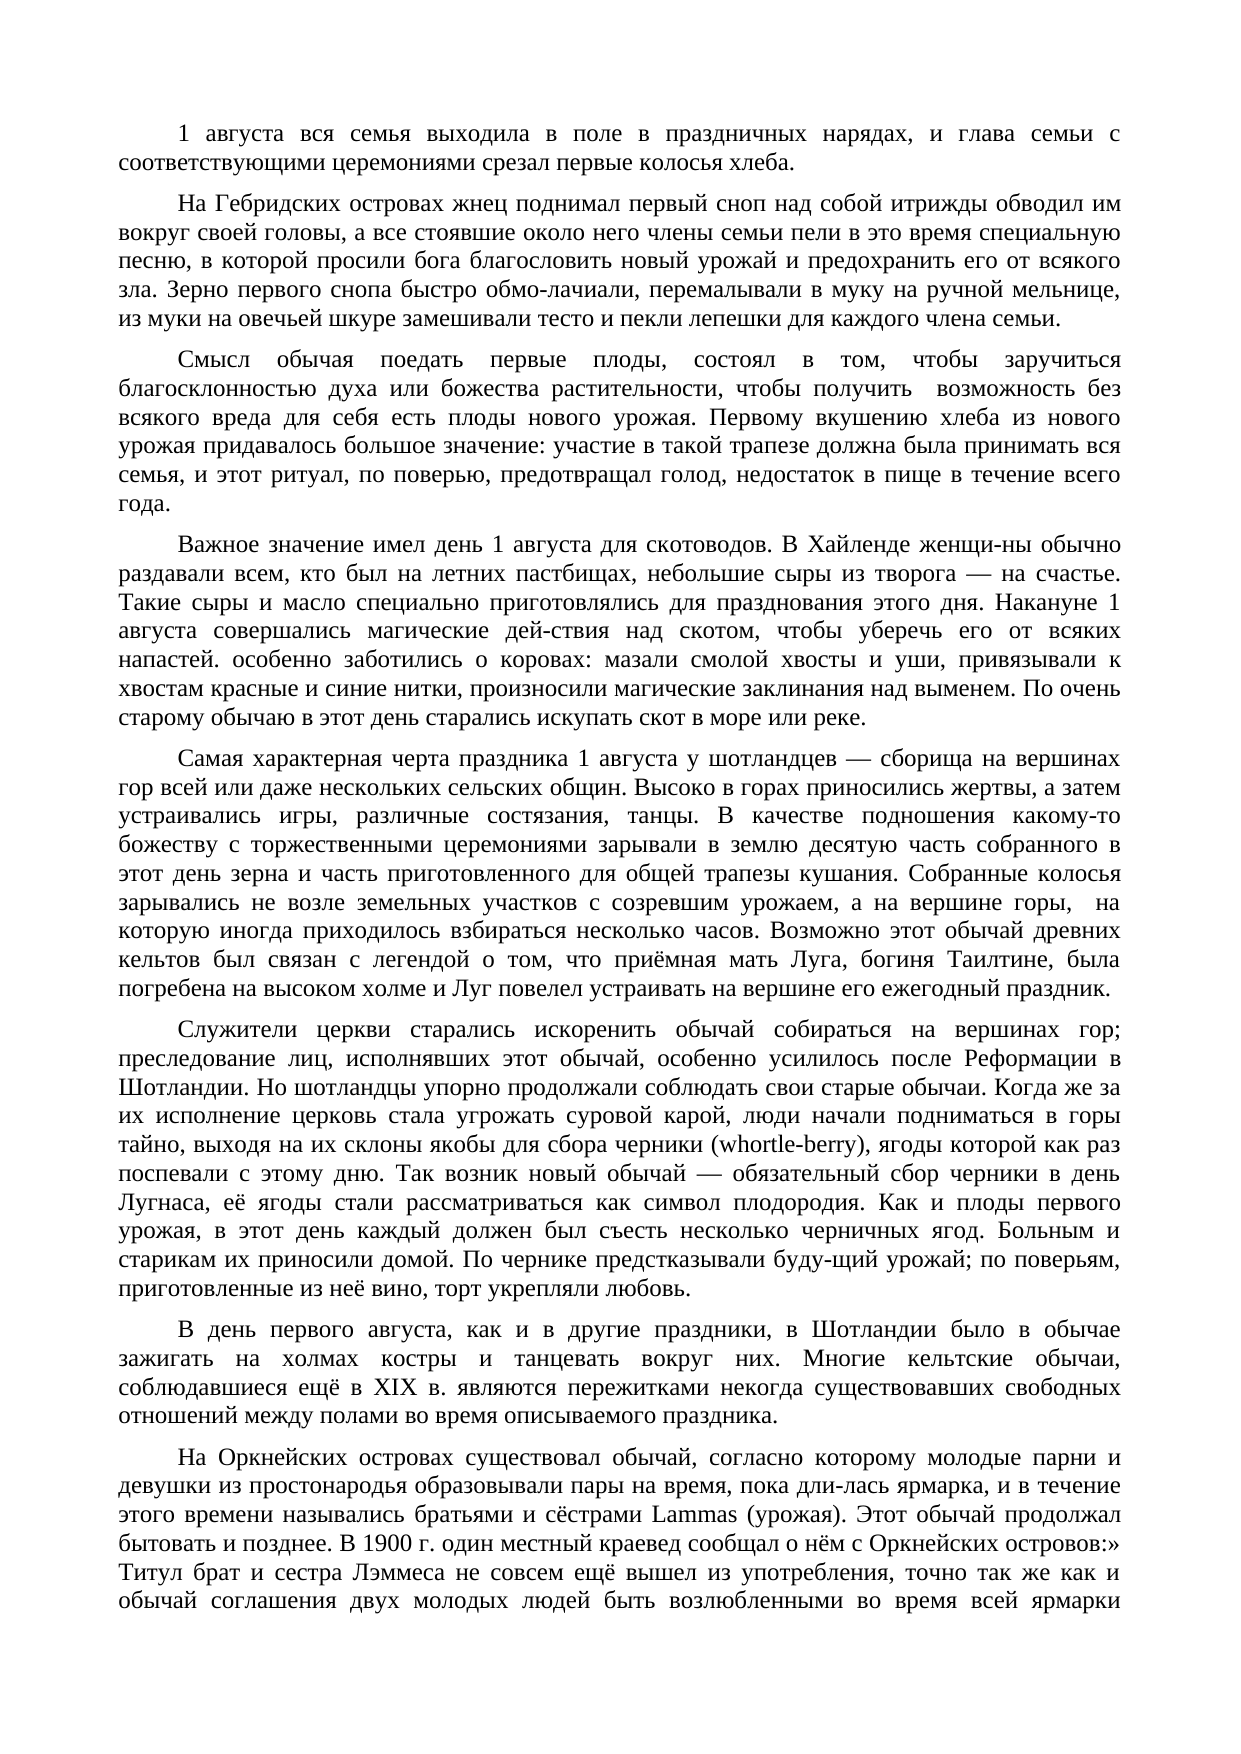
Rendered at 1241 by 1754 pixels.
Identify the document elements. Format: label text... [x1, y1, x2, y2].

text Самая характерная черта праздника 1 августа у шотландцев — сборища на вершинах гор всей или даже нескольких сельских общин. Высоко в горах приносились жертвы, а затем устраивались игры, различные состязания, танцы. В качестве подношения какому-то божеству с торжественными церемониями зарывали в землю десятую часть собранного в этот день зерна и часть приготовленного для общей трапезы кушания. Собранные колосья зарывались не возле земельных участков с созревшим урожаем, а на вершине горы, на которую иногда приходилось взбираться несколько часов. Возможно этот обычай древних кельтов был связан с легендой о том, что приёмная мать Луга, богиня Таилтине, была погребена на высоком холме и Луг повелел устраивать на вершине его ежегодный праздник. [118, 743, 1122, 1002]
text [118, 1442, 1122, 1614]
text Смысл обычая поедать первые плоды, состоял в том, чтобы заручиться благосклонностью духа или божества растительности, чтобы получить возможность без всякого вреда для себя есть плоды нового урожая. Первому вкушению хлеба из нового урожая придавалось большое значение: участие в такой трапезе должна была принимать вся семья, и этот ритуал, по поверью, предотвращал голод, недостаток в пище в течение всего года. [118, 344, 1122, 517]
text На Гебридских островах жнец поднимал первый сноп над собой итрижды обводил им вокруг своей головы, а все стоявшие около него члены семьи пели в это время специальную песню, в которой просили бога благословить новый урожай и предохранить его от всякого зла. Зерно первого снопа быстро обмо-лачиали, перемалывали в муку на ручной мельнице, из муки на овечьей шкуре замешивали тесто и пекли лепешки для каждого члена семьи. [118, 188, 1122, 332]
text В день первого августа, как и в другие праздники, в Шотландии было в обычае зажигать на холмах костры и танцевать вокруг них. Многие кельтские обычаи, соблюдавшиеся ещё в ХIX в. являются пережитками некогда существовавших свободных отношений между полами во время описываемого праздника. [118, 1314, 1122, 1429]
text 1 августа вся семья выходила в поле в праздничных нарядах, и глава семьи с соответствующими церемониями срезал первые колосья хлеба. [118, 118, 1122, 176]
text Служители церкви старались искоренить обычай собираться на вершинах гор; преследование лиц, исполнявших этот обычай, особенно усилилось после Реформации в Шотландии. Но шотландцы упорно продолжали соблюдать свои старые обычаи. Когда же за их исполнение церковь стала угрожать суровой карой, люди начали подниматься в горы тайно, выходя на их склоны якобы для сбора черники (whortle-berry), ягоды которой как раз поспевали с этому дню. Так возник новый обычай — обязательный сбор черники в день Лугнаса, её ягоды стали рассматриваться как символ плодородия. Как и плоды первого урожая, в этот день каждый должен был съесть несколько черничных ягод. Больным и старикам их приносили домой. По чернике предстказывали буду-щий урожай; по поверьям, приготовленные из неё вино, торт укрепляли любовь. [118, 1014, 1122, 1302]
text Важное значение имел день 1 августа для скотоводов. В Хайленде женщи-ны обычно раздавали всем, кто был на летних пастбищах, небольшие сыры из творога — на счастье. Такие сыры и масло специально приготовлялись для празднования этого дня. Накануне 1 августа совершались магические дей-ствия над скотом, чтобы уберечь его от всяких напастей. особенно заботились о коровах: мазали смолой хвосты и уши, привязывали к хвостам красные и синие нитки, произносили магические заклинания над выменем. По очень старому обычаю в этот день старались искупать скот в море или реке. [118, 529, 1122, 731]
